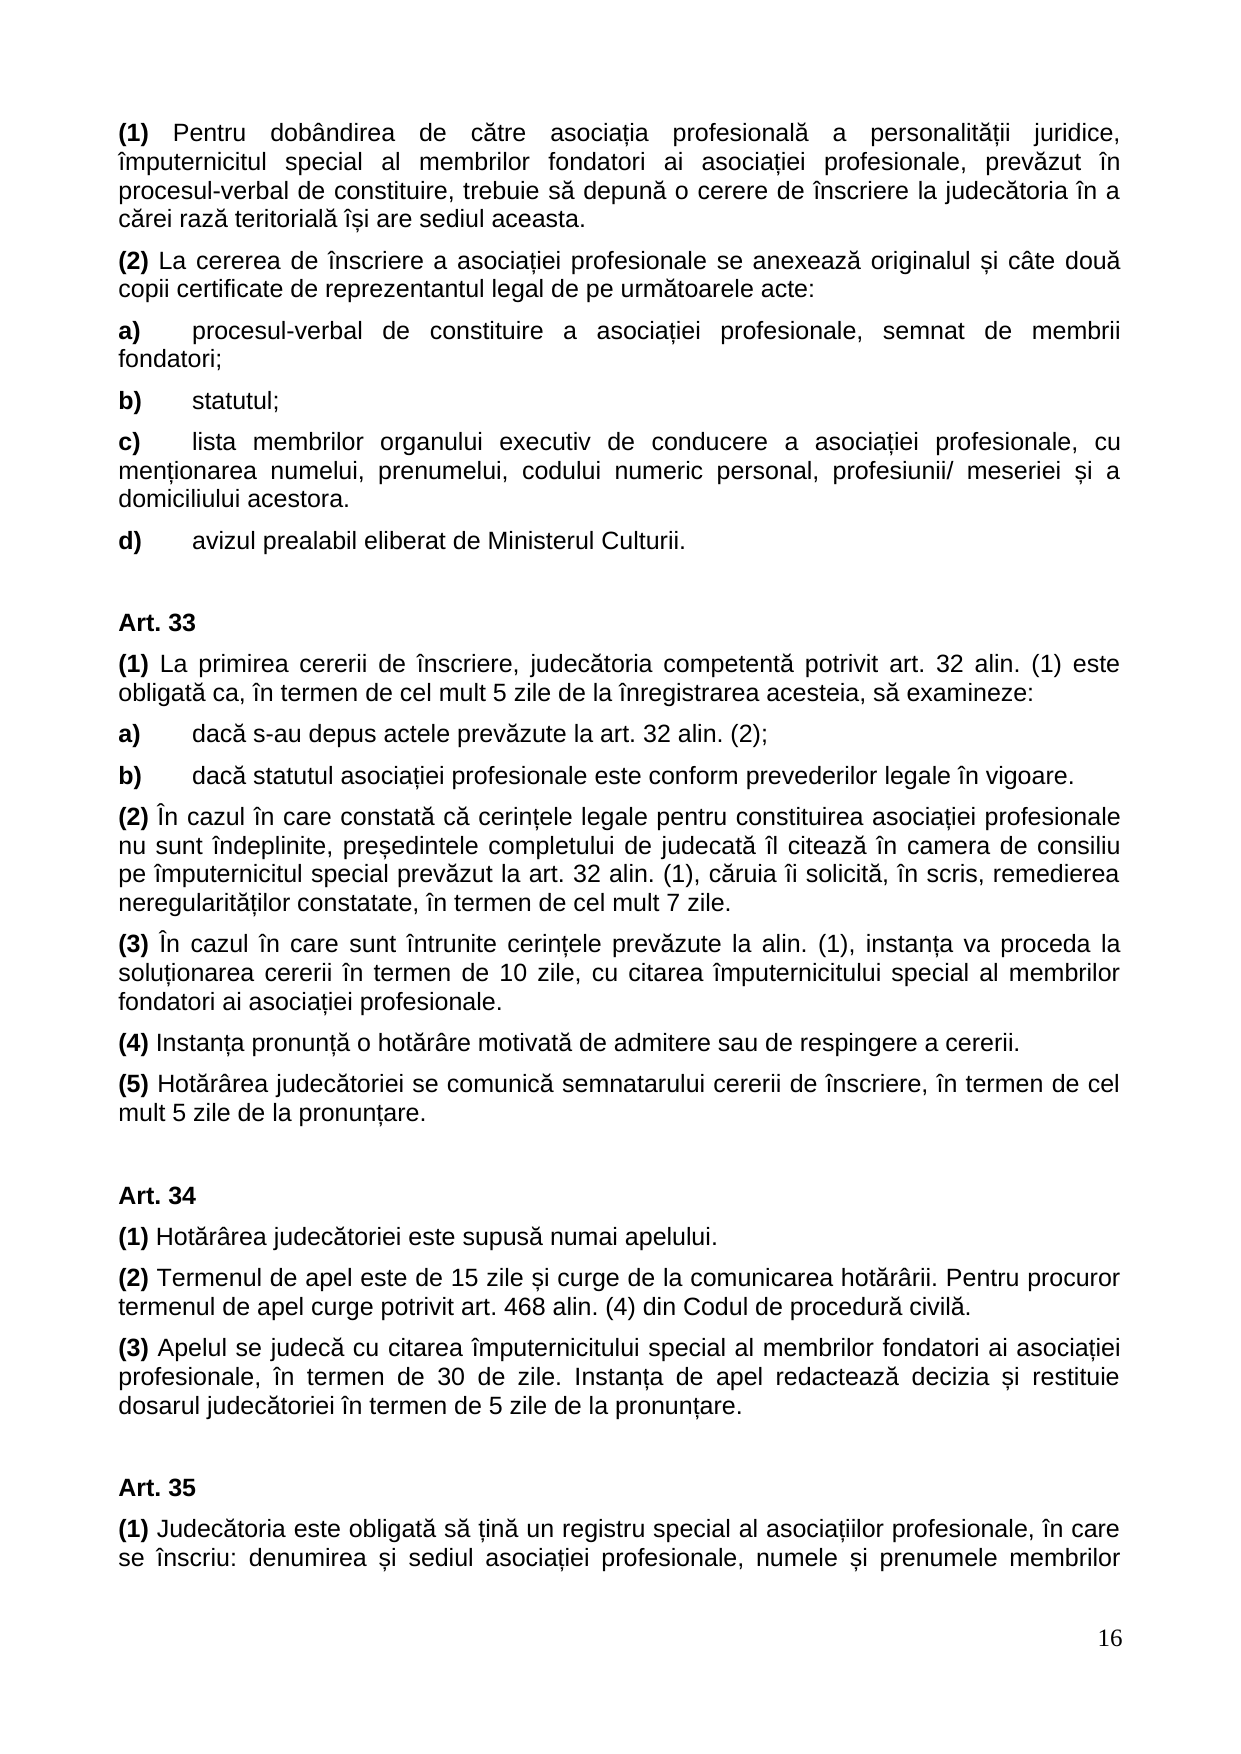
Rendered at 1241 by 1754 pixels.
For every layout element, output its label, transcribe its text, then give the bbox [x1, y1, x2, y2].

text (3) Apelul se judecă cu citarea împuternicitului special al membrilor fondatori ai asociației profesionale, în termen de 30 de zile. Instanța de apel redactează decizia și restituie dosarul judecătoriei în termen de 5 zile de la pronunțare. [118, 1333, 1122, 1419]
text (4) Instanța pronunță o hotărâre motivată de admitere sau de respingere a cererii. [118, 1028, 1122, 1057]
list procesul-verbal de constituire a asociației profesionale, semnat de membrii fondatori; [118, 316, 1122, 373]
list avizul prealabil eliberat de Ministerul Culturii. [118, 526, 1122, 554]
list lista membrilor organului executiv de conducere a asociației profesionale, cu menționarea numelui, prenumelui, codului numeric personal, profesiunii/ meseriei și a domiciliului acestora. [118, 427, 1122, 513]
text Art. 33 [118, 608, 1122, 637]
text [118, 1514, 1122, 1572]
list statutul; [118, 386, 1122, 414]
text (5) Hotărârea judecătoriei se comunică semnatarului cererii de înscriere, în termen de cel mult 5 zile de la pronunțare. [118, 1069, 1122, 1127]
text (3) În cazul în care sunt întrunite cerințele prevăzute la alin. (1), instanța va proceda la soluționarea cererii în termen de 10 zile, cu citarea împuternicitului special al membrilor fondatori ai asociației profesionale. [118, 929, 1122, 1016]
list dacă statutul asociației profesionale este conform prevederilor legale în vigoare. [118, 761, 1122, 789]
text (2) La cererea de înscriere a asociației profesionale se anexează originalul și câte două copii certificate de reprezentantul legal de pe următoarele acte: [118, 246, 1122, 303]
text (1) Pentru dobândirea de către asociația profesională a personalității juridice, împuternicitul special al membrilor fondatori ai asociației profesionale, prevăzut în procesul-verbal de constituire, trebuie să depună o cerere de înscriere la judecătoria în a cărei rază teritorială își are sediul aceasta. [118, 118, 1122, 233]
text (2) În cazul în care constată că cerințele legale pentru constituirea asociației profesionale nu sunt îndeplinite, președintele completului de judecată îl citează în camera de consiliu pe împuternicitul special prevăzut la art. 32 alin. (1), căruia îi solicită, în scris, remedierea neregularităților constatate, în termen de cel mult 7 zile. [118, 802, 1122, 917]
text (1) Hotărârea judecătoriei este supusă numai apelului. [118, 1222, 1122, 1251]
text (1) La primirea cererii de înscriere, judecătoria competentă potrivit art. 32 alin. (1) este obligată ca, în termen de cel mult 5 zile de la înregistrarea acesteia, să examineze: [118, 649, 1122, 707]
list dacă s-au depus actele prevăzute la art. 32 alin. (2); [118, 719, 1122, 748]
text Art. 34 [118, 1181, 1122, 1209]
text Art. 35 [118, 1473, 1122, 1502]
text (2) Termenul de apel este de 15 zile și curge de la comunicarea hotărârii. Pentru procuror termenul de apel curge potrivit art. 468 alin. (4) din Codul de procedură civilă. [118, 1263, 1122, 1321]
